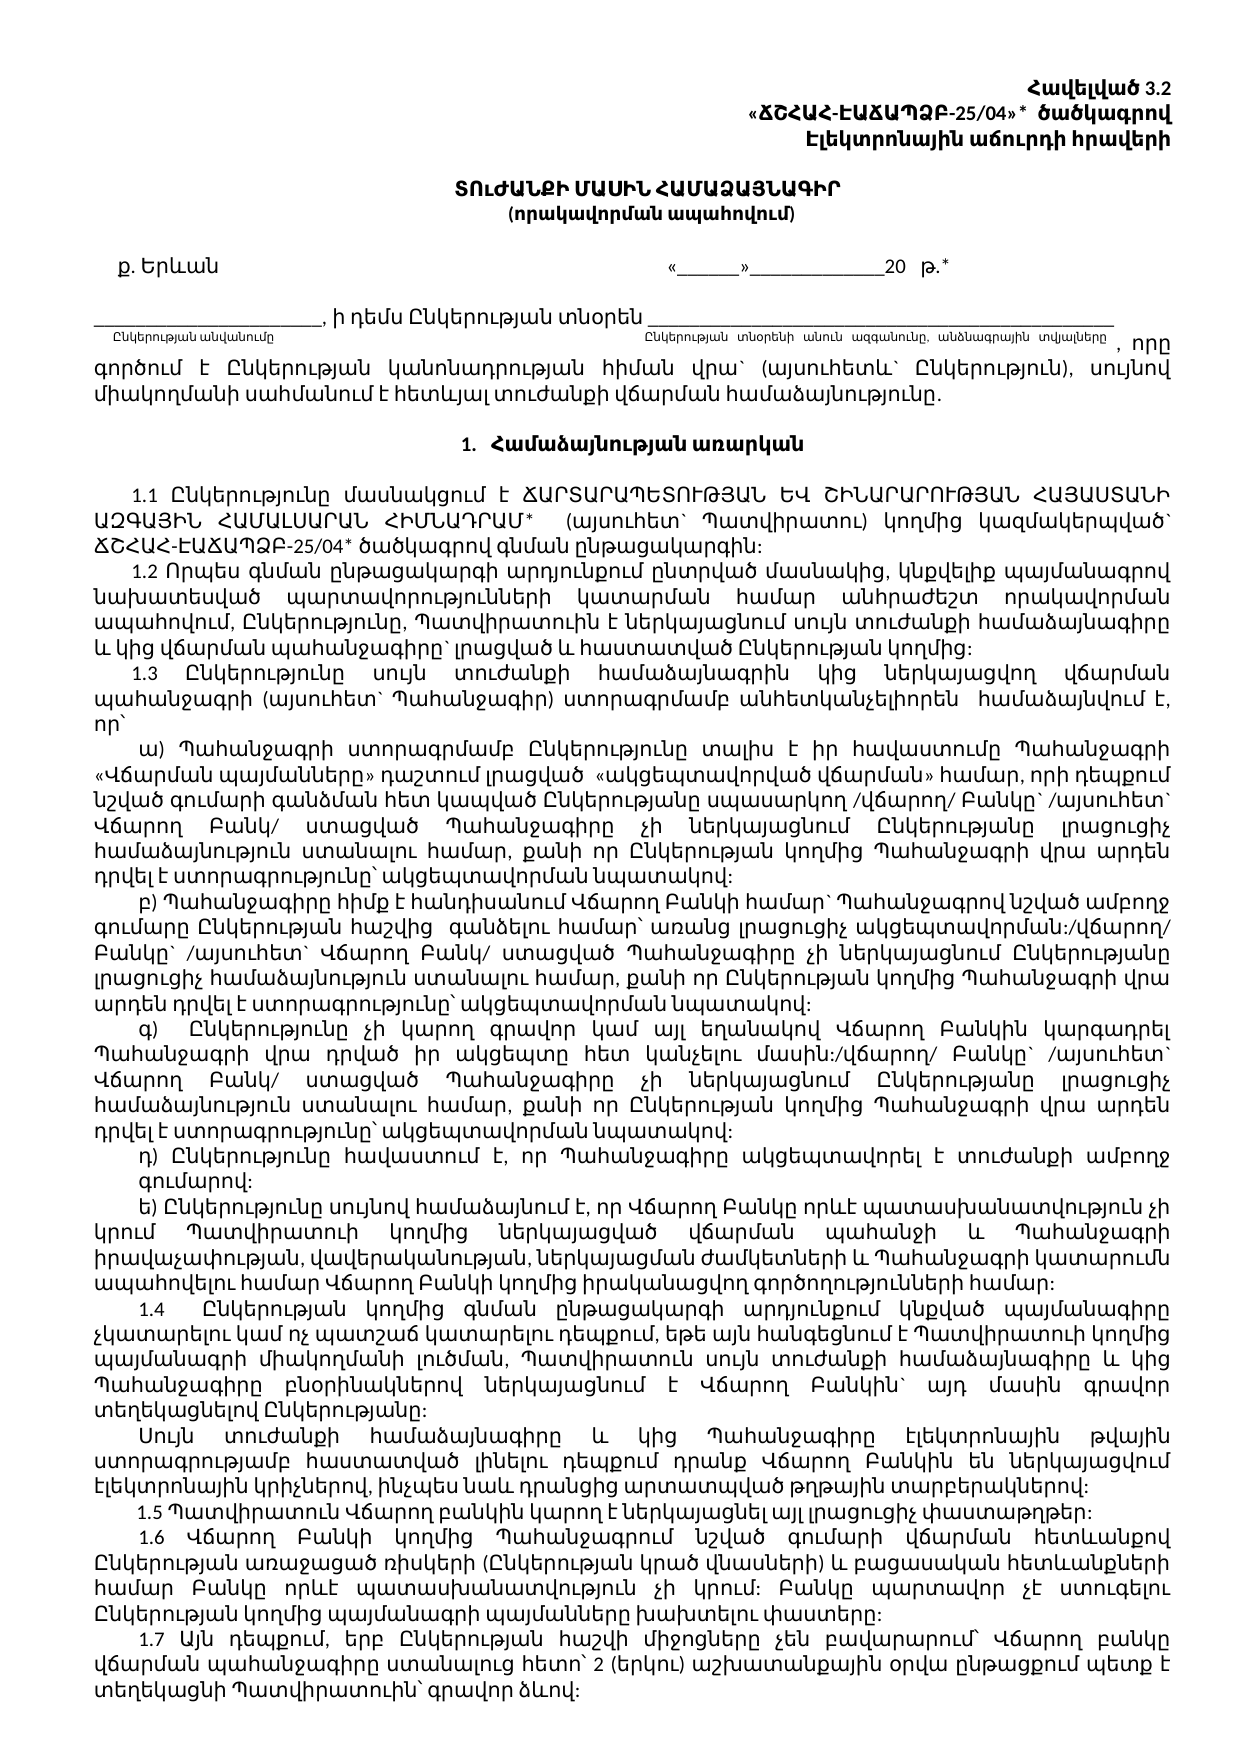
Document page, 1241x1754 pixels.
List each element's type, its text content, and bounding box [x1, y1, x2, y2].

text գ) Ընկերությունը չի կարող գրավոր կամ այլ եղանակով Վճարող Բանկին կարգադրել Պահանջագրի վրա դրված իր ակցեպտը հետ կանչելու մասին:/վճարող/ Բանկը` /այսուհետ` Վճարող Բանկ/ ստացված Պահանջագիրը չի ներկայացնում Ընկերությանը լրացուցիչ համաձայնություն ստանալու համար, քանի որ Ընկերության կողմից Պահանջագրի վրա արդեն դրվել է ստորագրությունը՝ ակցեպտավորման նպատակով: [94, 1016, 1171, 1143]
text բ) Պահանջագիրը հիմք է հանդիսանում Վճարող Բանկի համար` Պահանջագրով նշված ամբողջ գումարը Ընկերության հաշվից գանձելու համար՝ առանց լրացուցիչ ակցեպտավորման:/վճարող/ Բանկը` /այսուհետ` Վճարող Բանկ/ ստացված Պահանջագիրը չի ներկայացնում Ընկերությանը լրացուցիչ համաձայնություն ստանալու համար, քանի որ Ընկերության կողմից Պահանջագրի վրա արդեն դրվել է ստորագրությունը՝ ակցեպտավորման նպատակով: [94, 889, 1171, 1016]
text Սույն տուժանքի համաձայնագիրը և կից Պահանջագիրը էլեկտրոնային թվային ստորագրությամբ հաստատված լինելու դեպքում դրանք Վճարող Բանկին են ներկայացվում էլեկտրոնային կրիչներով, ինչպես նաև դրանցից արտատպված թղթային տարբերակներով: [94, 1423, 1171, 1499]
text ք. Երևան «______»_____________20 թ.* [94, 254, 1171, 279]
text (որակավորման ապահովում) [94, 202, 1171, 225]
text 1. Համաձայնության առարկան [94, 432, 1171, 457]
text Էլեկտրոնային աճուրդի հրավերի [94, 126, 1171, 151]
text ______________________, ի դեմս Ընկերության տնօրեն _____________________________________________ [94, 304, 1171, 330]
text դ) Ընկերությունը հավաստում է, որ Պահանջագիրը ակցեպտավորել է տուժանքի ամբողջ գումարով: [138, 1143, 1171, 1194]
text 1.5 Պատվիրատուն Վճարող բանկին կարող է ներկայացնել այլ լրացուցիչ փաստաթղթեր: [94, 1499, 1171, 1524]
text 1.4 Ընկերության կողմից գնման ընթացակարգի արդյունքում կնքված պայմանագիրը չկատարելու կամ ոչ պատշաճ կատարելու դեպքում, եթե այն հանգեցնում է Պատվիրատուի կողմից պայմանագրի միակողմանի լուծման, Պատվիրատուն սույն տուժանքի համաձայնագիրը և կից Պահանջագիրը բնօրինակներով ներկայացնում է Վճարող Բանկին` այդ մասին գրավոր տեղեկացնելով Ընկերությանը: [94, 1296, 1171, 1423]
text ե) Ընկերությունը սույնով համաձայնում է, որ Վճարող Բանկը որևէ պատասխանատվություն չի կրում Պատվիրատուի կողմից ներկայացված վճարման պահանջի և Պահանջագրի իրավաչափության, վավերականության, ներկայացման ժամկետների և Պահանջագրի կատարումն ապահովելու համար Վճարող Բանկի կողմից իրականացվող գործողությունների համար: [94, 1194, 1171, 1296]
text 1.2 Որպես գնման ընթացակարգի արդյունքում ընտրված մասնակից, կնքվելիք պայմանագրով նախատեսված պարտավորությունների կատարման համար անհրաժեշտ որակավորման ապահովում, Ընկերությունը, Պատվիրատուին է ներկայացնում սույն տուժանքի համաձայնագիրը և կից վճարման պահանջագիրը` լրացված և հաստատված Ընկերության կողմից: [94, 559, 1171, 660]
text 1.6 Վճարող Բանկի կողմից Պահանջագրում նշված գումարի վճարման հետևանքով Ընկերության առաջացած ռիսկերի (Ընկերության կրած վնասների) և բացասական հետևանքների համար Բանկը որևէ պատասխանատվություն չի կրում: Բանկը պարտավոր չէ ստուգելու Ընկերության կողմից պայմանագրի պայմանները խախտելու փաստերը: [94, 1524, 1171, 1626]
text 1.3 Ընկերությունը սույն տուժանքի համաձայնագրին կից ներկայացվող վճարման պահանջագրի (այսուհետ` Պահանջագիր) ստորագրմամբ անհետկանչելիորեն համաձայնվում է, որ՝ [94, 660, 1171, 737]
text 1.7 Այն դեպքում, երբ Ընկերության հաշվի միջոցները չեն բավարարում՝ Վճարող բանկը վճարման պահանջագիրը ստանալուց հետո՝ 2 (երկու) աշխատանքային օրվա ընթացքում պետք է տեղեկացնի Պատվիրատուին՝ գրավոր ձևով: [94, 1626, 1171, 1702]
text ա) Պահանջագրի ստորագրմամբ Ընկերությունը տալիս է իր հավաստումը Պահանջագրի «Վճարման պայմանները» դաշտում լրացված «ակցեպտավորված վճարման» համար, որի դեպքում նշված գումարի գանձման հետ կապված Ընկերությանը սպասարկող /վճարող/ Բանկը` /այսուհետ` Վճարող Բանկ/ ստացված Պահանջագիրը չի ներկայացնում Ընկերությանը լրացուցիչ համաձայնություն ստանալու համար, քանի որ Ընկերության կողմից Պահանջագրի վրա արդեն դրվել է ստորագրությունը՝ ակցեպտավորման նպատակով: [94, 737, 1171, 889]
text Հավելված 3.2 [94, 75, 1171, 100]
text Ընկերության անվանումը Ընկերության տնօրենի անուն ազգանունը, անձնագրային տվյալները , որը գործում է Ընկերության կանոնադրության հիման վրա` (այսուհետև` Ընկերություն), սույնով միակողմանի սահմանում է հետևյալ տուժանքի վճարման համաձայնությունը. [94, 330, 1171, 406]
text «ՃՇՀԱՀ-ԷԱՃԱՊՁԲ-25/04»* ծածկագրով [94, 100, 1171, 126]
text ՏՈւԺԱՆՔԻ ՄԱՍԻՆ ՀԱՄԱՁԱՅՆԱԳԻՐ [94, 177, 1171, 202]
text 1.1 Ընկերությունը մասնակցում է ՃԱՐՏԱՐԱՊԵՏՈՒԹՅԱՆ ԵՎ ՇԻՆԱՐԱՐՈՒԹՅԱՆ ՀԱՅԱՍՏԱՆԻ ԱԶԳԱՅԻՆ ՀԱՄԱԼՍԱՐԱՆ ՀԻՄՆԱԴՐԱՄ* (այսուհետ` Պատվիրատու) կողմից կազմակերպված` ՃՇՀԱՀ-ԷԱՃԱՊՁԲ-25/04* ծածկագրով գնման ընթացակարգին: [94, 482, 1171, 559]
